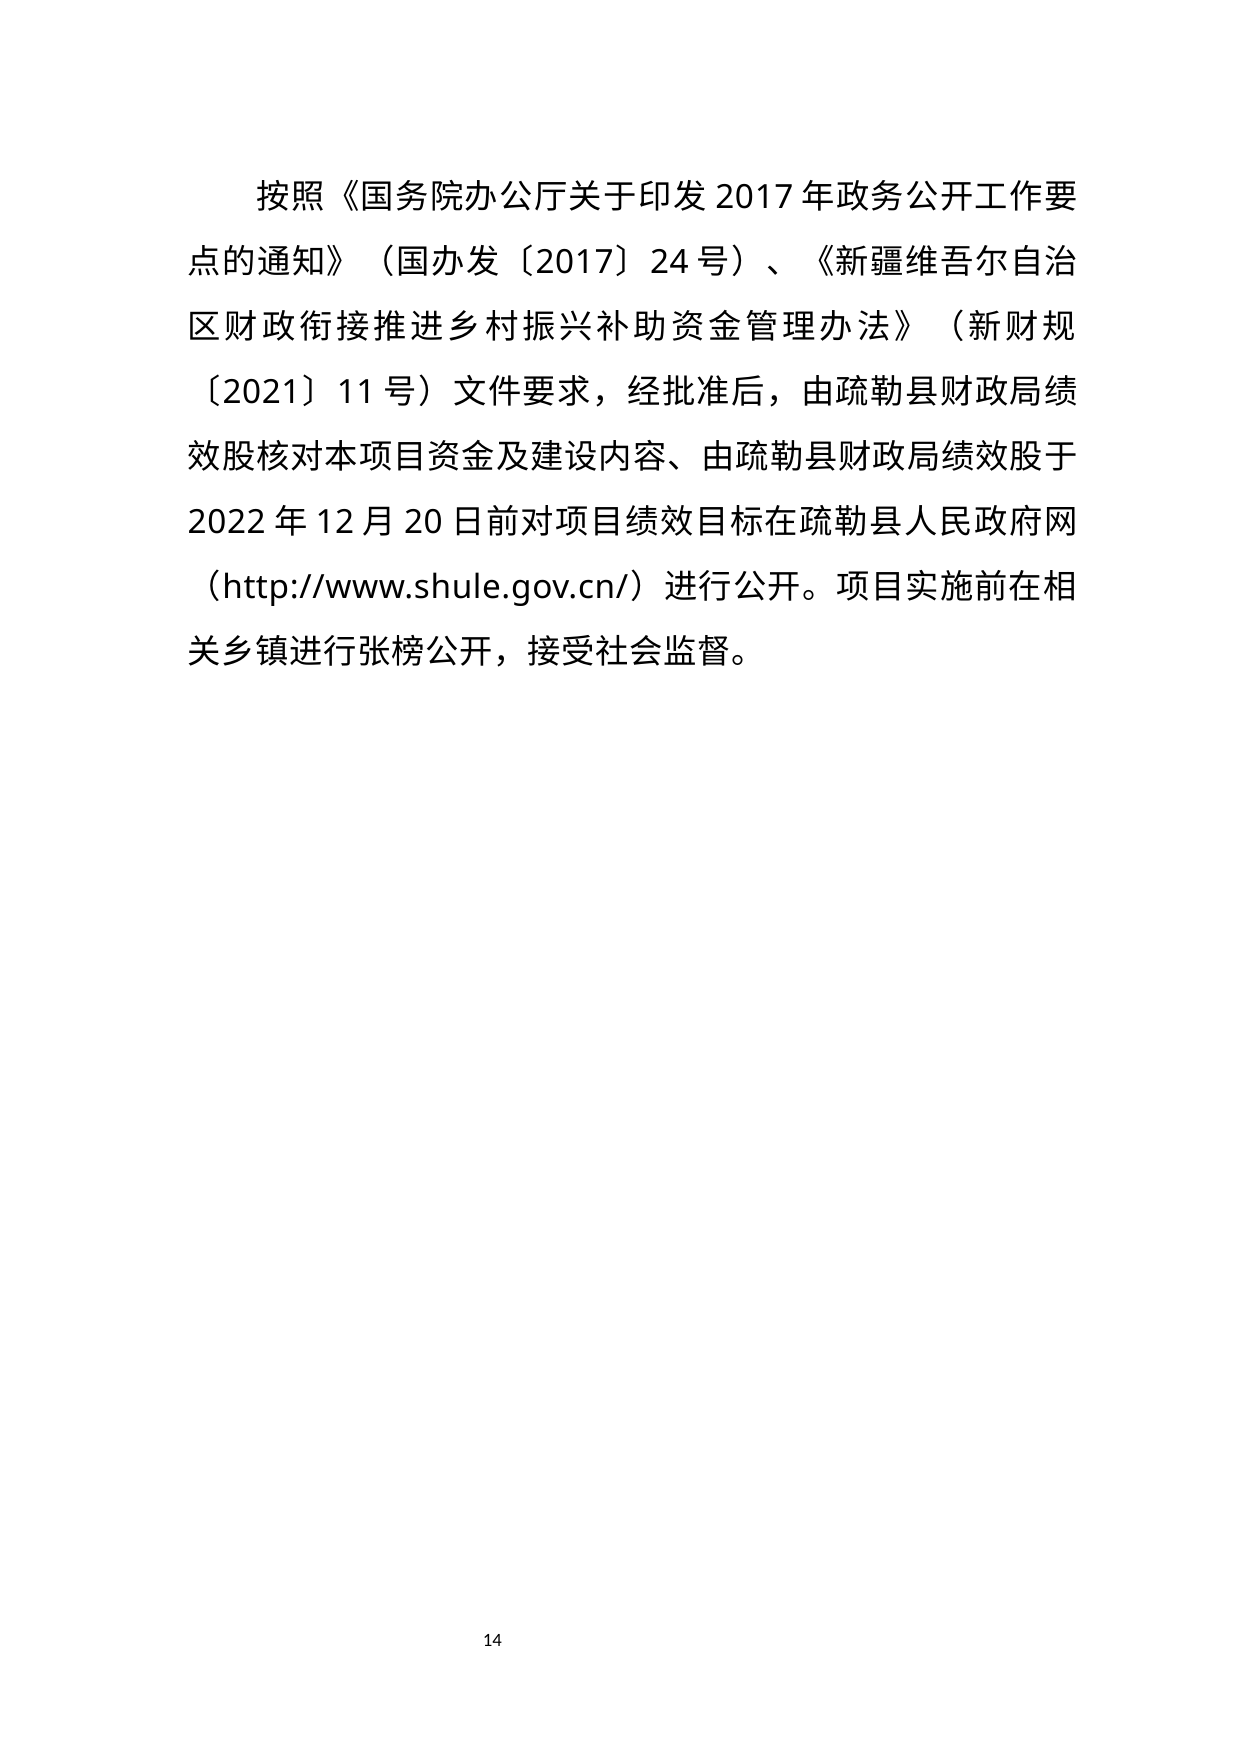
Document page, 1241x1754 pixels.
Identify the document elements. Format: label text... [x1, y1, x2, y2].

text 按照《国务院办公厅关于印发2017年政务公开工作要点的通知》（国办发〔2017〕24号）、《新疆维吾尔自治区财政衔接推进乡村振兴补助资金管理办法》（新财规〔2021〕11号）文件要求，经批准后，由疏勒县财政局绩效股核对本项目资金及建设内容、由疏勒县财政局绩效股于2022年12月20日前对项目绩效目标在疏勒县人民政府网（http://www.shule.gov.cn/）进行公开。项目实施前在相关乡镇进行张榜公开，接受社会监督。 [187, 162, 1078, 682]
